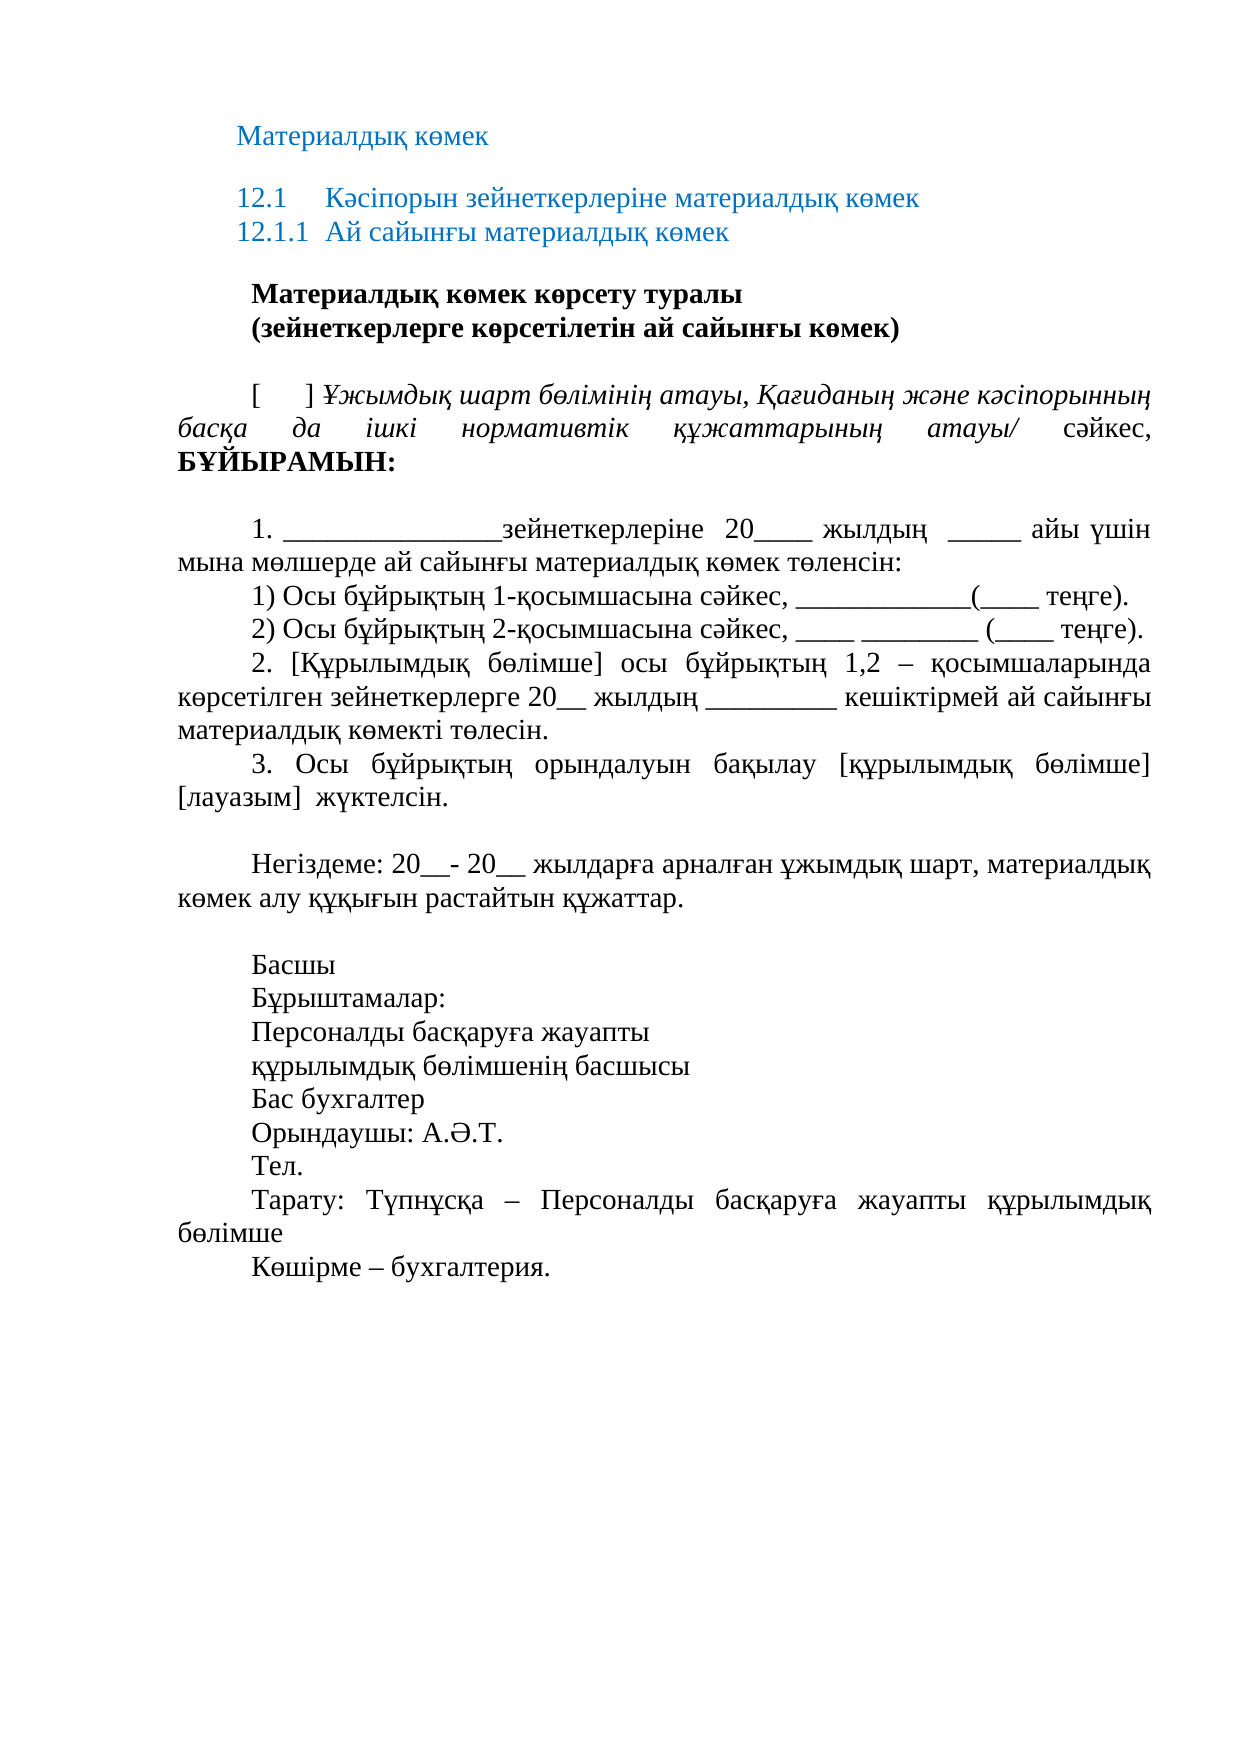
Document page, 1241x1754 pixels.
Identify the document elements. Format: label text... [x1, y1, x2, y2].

text 2) Осы бұйрықтың 2-қосымшасына сәйкес, ____ ________ (____ теңге). [177, 612, 1152, 645]
list Кәсіпорын зейнеткерлеріне материалдық көмек [177, 180, 1152, 214]
list Ай сайынғы материалдық көмек [177, 214, 1152, 247]
text 1) Осы бұйрықтың 1-қосымшасына сәйкес, ____________(____ теңге). [177, 578, 1152, 612]
text 1. _______________зейнеткерлеріне 20____ жылдың _____ айы үшін мына мөлшерде ай сайынғы материалдық көмек төленсін: [177, 511, 1152, 578]
text Материалдық көмек көрсету туралы [177, 276, 1152, 310]
text Орындаушы: А.Ә.Т. [177, 1115, 1152, 1148]
text Тел. [177, 1148, 1152, 1182]
text Негіздеме: 20__- 20__ жылдарға арналған ұжымдық шарт, материалдық көмек алу құқығын растайтын құжаттар. [177, 846, 1152, 913]
text [ ] Ұжымдық шарт бөлімінің атауы, Қағиданың және кәсіпорынның басқа да ішкі нормативтік құжаттарының атауы/ сәйкес, БҰЙЫРАМЫН: [177, 377, 1152, 477]
text Персоналды басқаруға жауапты [177, 1014, 1152, 1048]
text 2. [Құрылымдық бөлімше] осы бұйрықтың 1,2 – қосымшаларында көрсетілген зейнеткерлерге 20__ жылдың _________ кешіктірмей ай сайынғы материалдық көмекті төлесін. [177, 645, 1152, 746]
text Басшы [177, 947, 1152, 981]
text Бұрыштамалар: [177, 981, 1152, 1014]
text Материалдық көмек [236, 118, 1152, 152]
text құрылымдық бөлімшенің басшысы [177, 1048, 1152, 1081]
text (зейнеткерлерге көрсетілетін ай сайынғы көмек) [177, 310, 1152, 343]
text Көшірме – бухгалтерия. [177, 1249, 1152, 1282]
text Тарату: Түпнұсқа – Персоналды басқаруға жауапты құрылымдық бөлімше [177, 1182, 1152, 1249]
text 3. Осы бұйрықтың орындалуын бақылау [құрылымдық бөлімше] [лауазым] жүктелсін. [177, 746, 1152, 813]
text Бас бухгалтер [177, 1081, 1152, 1115]
